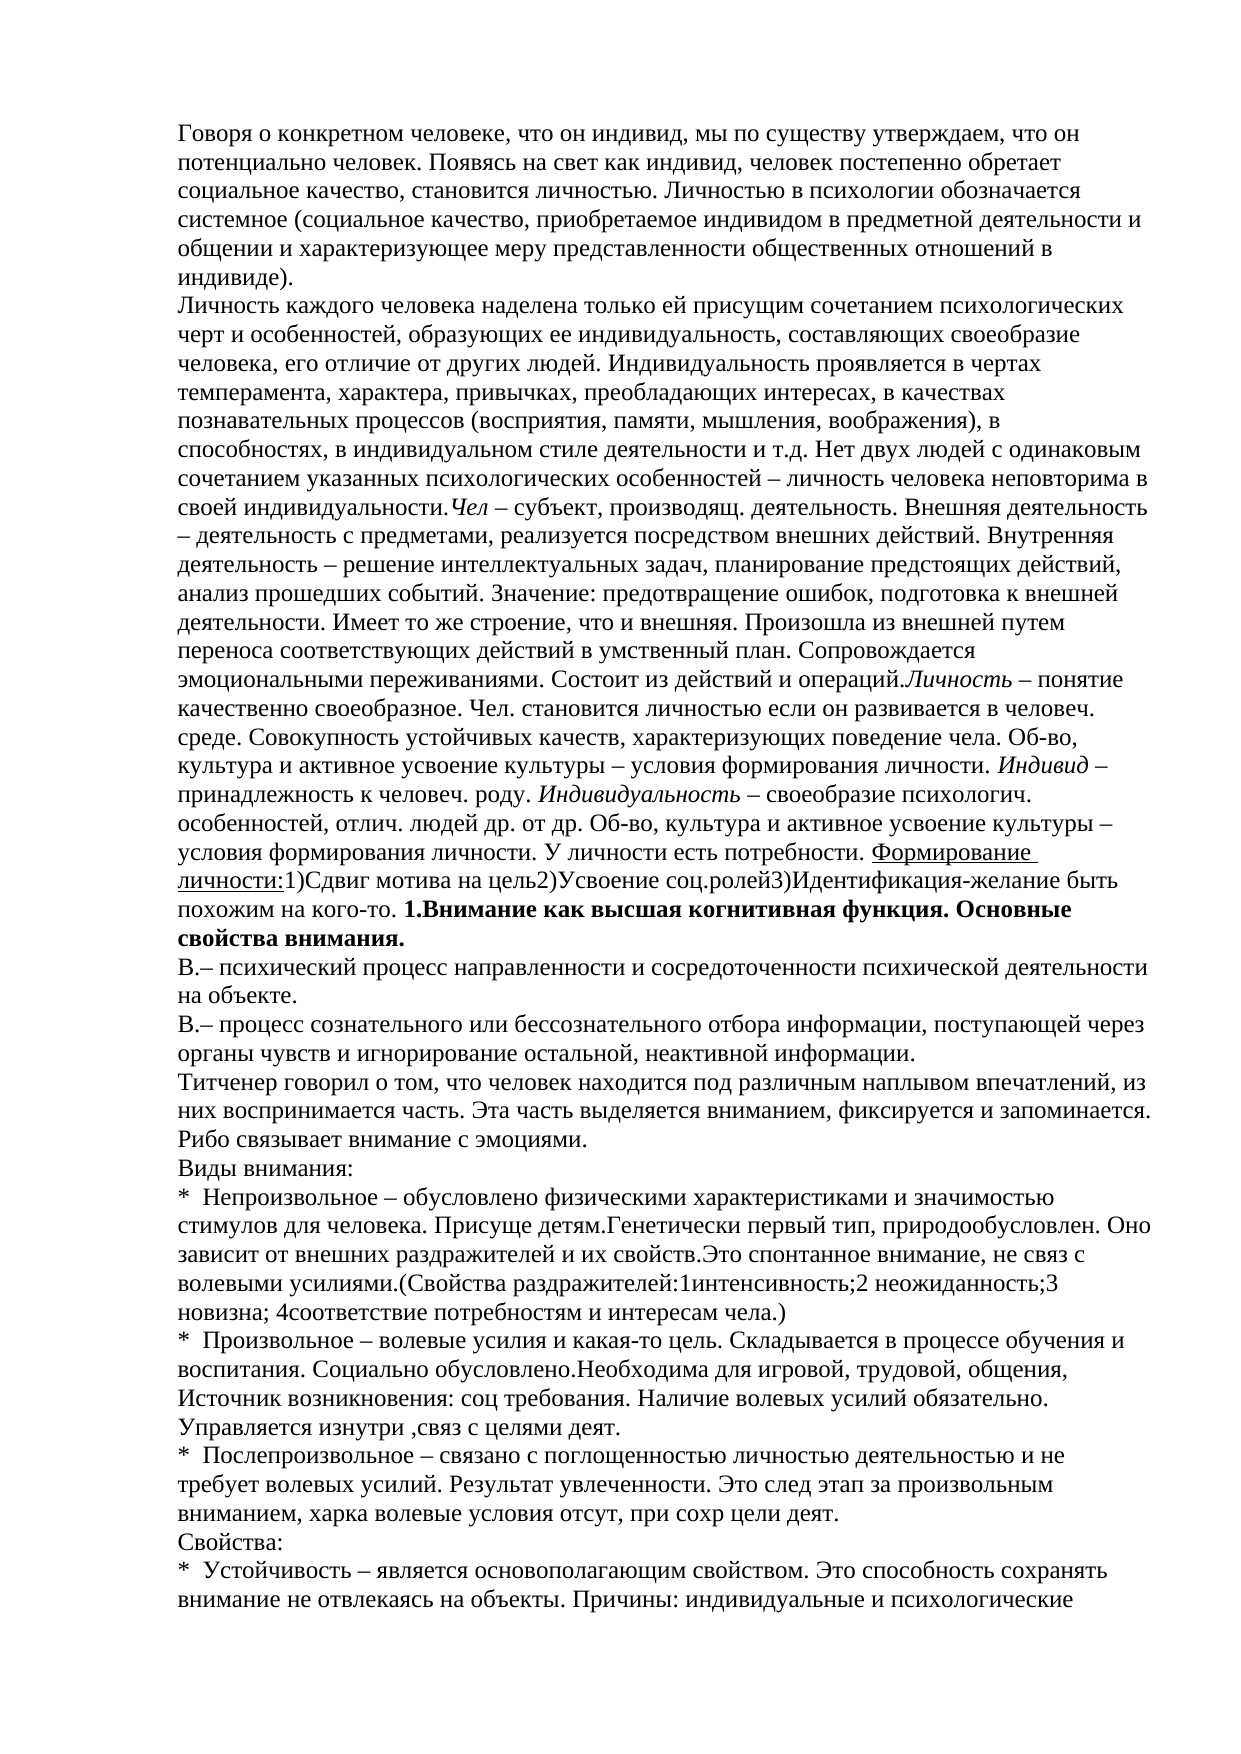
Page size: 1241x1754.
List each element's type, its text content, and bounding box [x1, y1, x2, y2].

text В.– психический процесс направленности и сосредоточенности психической деятельности на объекте. [177, 952, 1152, 1009]
text Говоря о конкретном человеке, что он индивид, мы по существу утверждаем, что он потенциально человек. Появясь на свет как индивид, человек постепенно обретает социальное качество, становится личностью. Личностью в психологии обозначается системное (социальное качество, приобретаемое индивидом в предметной деятельности и общении и характеризующее меру представленности общественных отношений в индивиде). [177, 118, 1152, 291]
text В.– процесс сознательного или бессознательного отбора информации, поступающей через органы чувств и игнорирование остальной, неактивной информации. [177, 1009, 1152, 1067]
text Свойства: [177, 1527, 1152, 1556]
text * Произвольное – волевые усилия и какая-то цель. Складывается в процессе обучения и воспитания. Социально обусловлено.Необходима для игровой, трудовой, общения, Источник возникновения: соц требования. Наличие волевых усилий обязательно. Управляется изнутри ,связ с целями деят. [177, 1326, 1152, 1441]
text Личность каждого человека наделена только ей присущим сочетанием психологических черт и особенностей, образующих ее индивидуальность, составляющих своеобразие человека, его отличие от других людей. Индивидуальность проявляется в чертах темперамента, характера, привычках, преобладающих интересах, в качествах познавательных процессов (восприятия, памяти, мышления, воображения), в способностях, в индивидуальном стиле деятельности и т.д. Нет двух людей с одинаковым сочетанием указанных психологических особенностей – личность человека неповторима в своей индивидуальности.Чел – субъект, производящ. деятельность. Внешняя деятельность – деятельность с предметами, реализуется посредством внешних действий. Внутренняя деятельность – решение интеллектуальных задач, планирование предстоящих действий, анализ прошедших событий. Значение: предотвращение ошибок, подготовка к внешней деятельности. Имеет то же строение, что и внешняя. Произошла из внешней путем переноса соответствующих действий в умственный план. Сопровождается эмоциональными переживаниями. Состоит из действий и операций.Личность – понятие качественно своеобразное. Чел. становится личностью если он развивается в человеч. среде. Совокупность устойчивых качеств, характеризующих поведение чела. Об-во, культура и активное усвоение культуры – условия формирования личности. Индивид – принадлежность к человеч. роду. Индивидуальность – своеобразие психологич. особенностей, отлич. людей др. от др. Об-во, культура и активное усвоение культуры – условия формирования личности. У личности есть потребности. Формирование личности:1)Сдвиг мотива на цель2)Усвоение соц.ролей3)Идентификация-желание быть похожим на кого-то. 1.Внимание как высшая когнитивная функция. Основные свойства внимания. [177, 291, 1152, 952]
text Рибо связывает внимание с эмоциями. [177, 1124, 1152, 1153]
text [177, 1556, 1152, 1613]
text Титченер говорил о том, что человек находится под различным наплывом впечатлений, из них воспринимается часть. Эта часть выделяется вниманием, фиксируется и запоминается. [177, 1067, 1152, 1124]
text * Послепроизвольное – связано с поглощенностью личностью деятельностью и не требует волевых усилий. Результат увлеченности. Это след этап за произвольным вниманием, харка волевые условия отсут, при сохр цели деят. [177, 1441, 1152, 1527]
text * Непроизвольное – обусловлено физическими характеристиками и значимостью стимулов для человека. Присуще детям.Генетически первый тип, природообусловлен. Оно зависит от внешних раздражителей и их свойств.Это спонтанное внимание, не связ с волевыми усилиями.(Свойства раздражителей:1интенсивность;2 неожиданность;3 новизна; 4соответствие потребностям и интересам чела.) [177, 1182, 1152, 1326]
text Виды внимания: [177, 1153, 1152, 1182]
